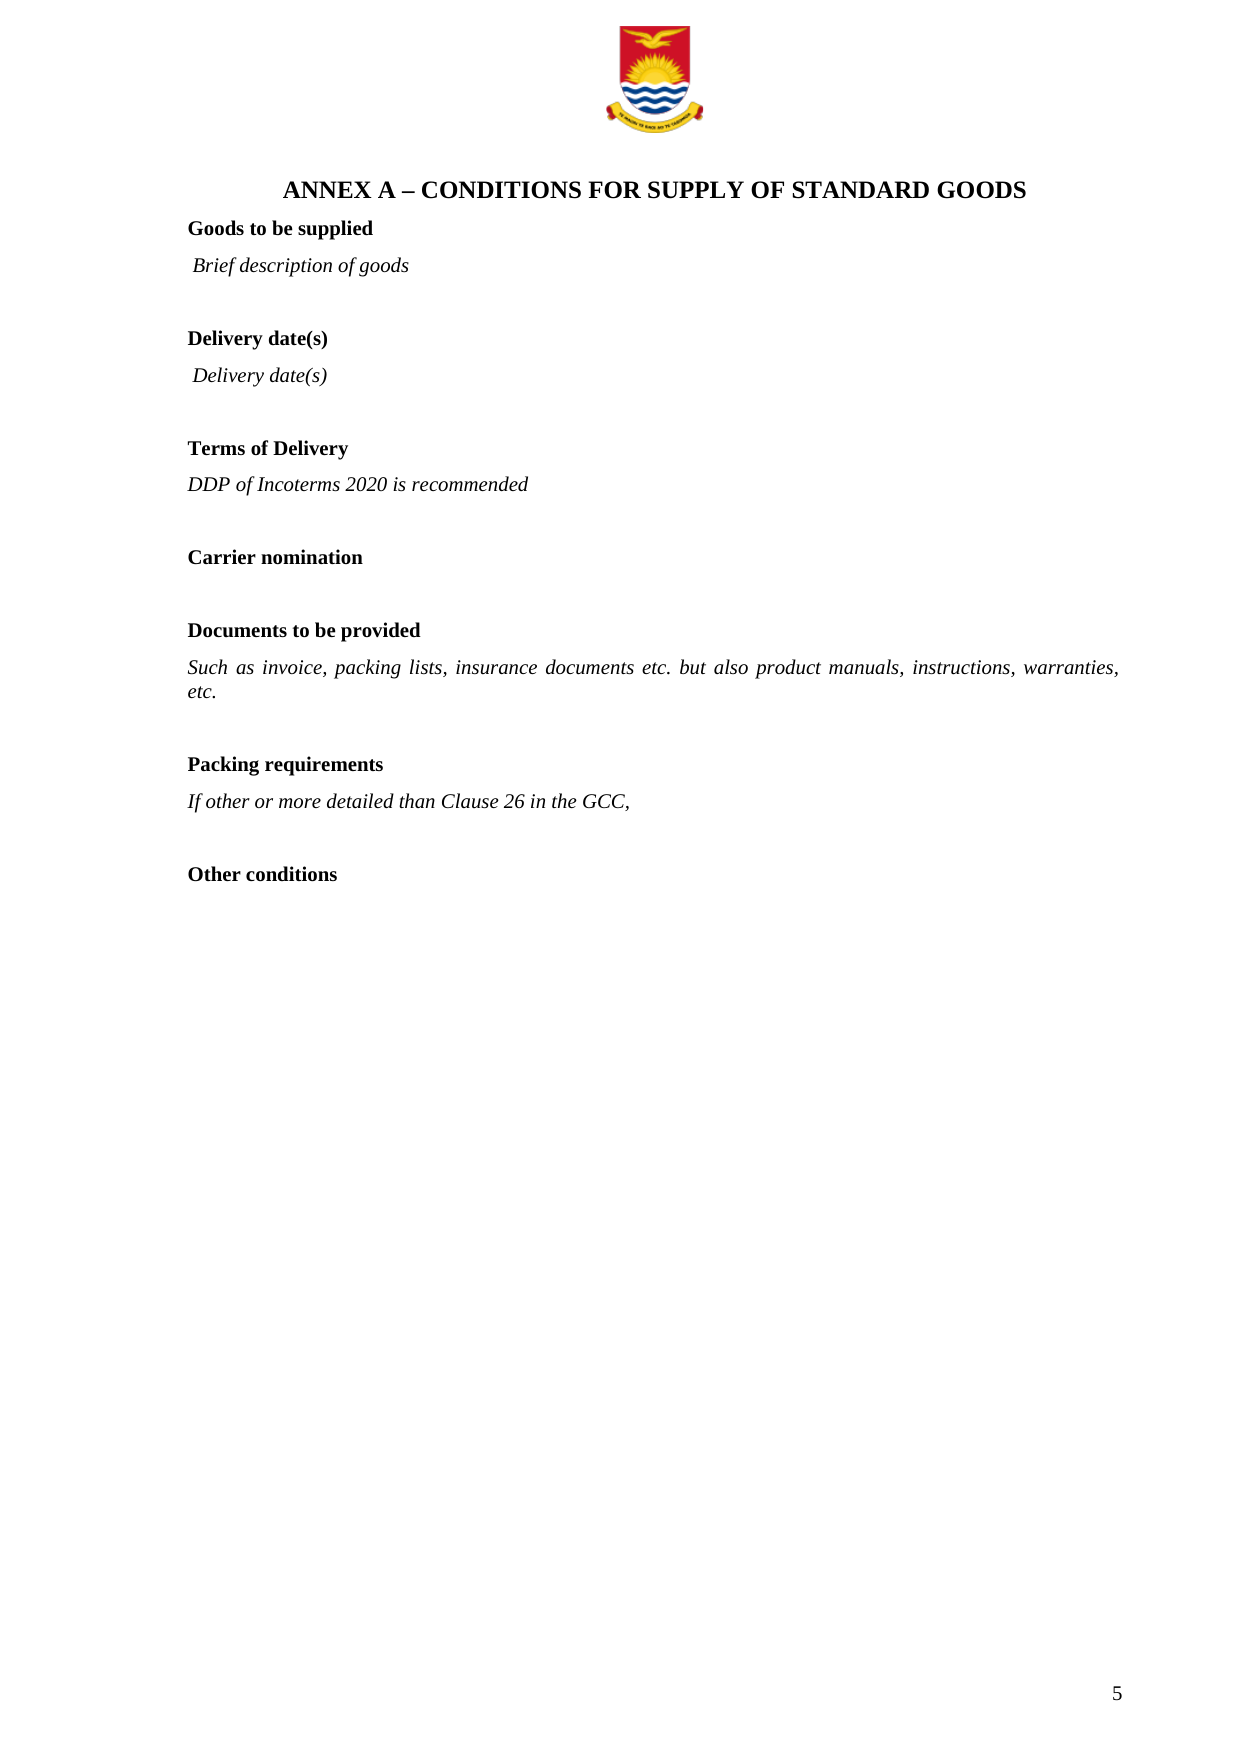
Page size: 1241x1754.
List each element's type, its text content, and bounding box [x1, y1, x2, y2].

text Brief description of goods [192, 253, 1122, 277]
subtitle ANNEX A – CONDITIONS FOR SUPPLY OF STANDARD GOODS [187, 175, 1122, 204]
subtitle Documents to be provided [187, 618, 1122, 642]
text Such as invoice, packing lists, insurance documents etc. but also product manuals, instructions, warranties, etc. [187, 655, 1122, 703]
subtitle Other conditions [187, 862, 1122, 886]
text Delivery date(s) [192, 362, 1122, 387]
subtitle Terms of Delivery [187, 436, 1122, 460]
subtitle Packing requirements [187, 752, 1122, 776]
subtitle Goods to be supplied [187, 216, 1122, 240]
text DDP of Incoterms 2020 is recommended [187, 472, 1122, 496]
subtitle Delivery date(s) [187, 326, 1122, 350]
picture [606, 26, 704, 133]
text If other or more detailed than Clause 26 in the GCC, [187, 789, 1122, 813]
subtitle Carrier nomination [187, 545, 1122, 569]
